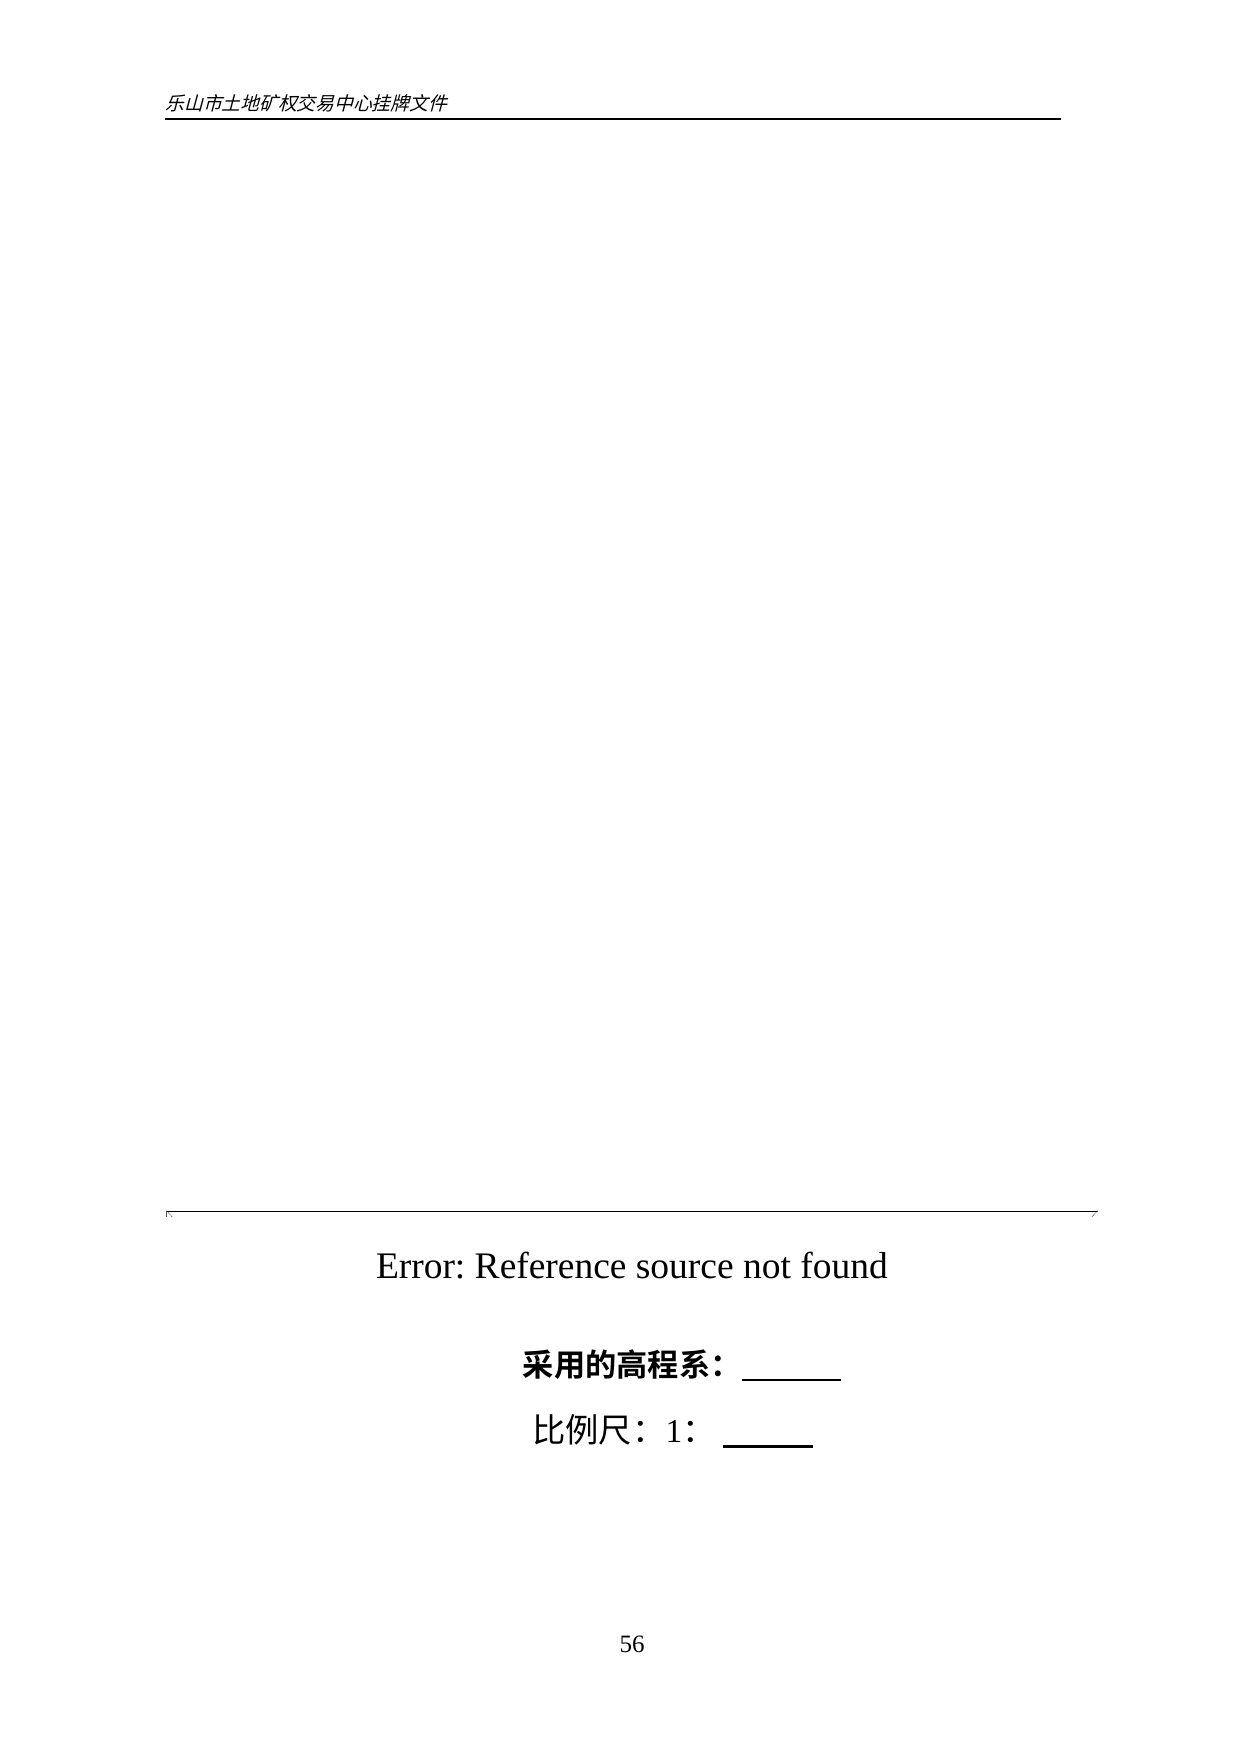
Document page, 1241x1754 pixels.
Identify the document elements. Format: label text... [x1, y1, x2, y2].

text 比例尺：1： [165, 1396, 1098, 1461]
text 采用的高程系： [165, 1331, 1098, 1396]
